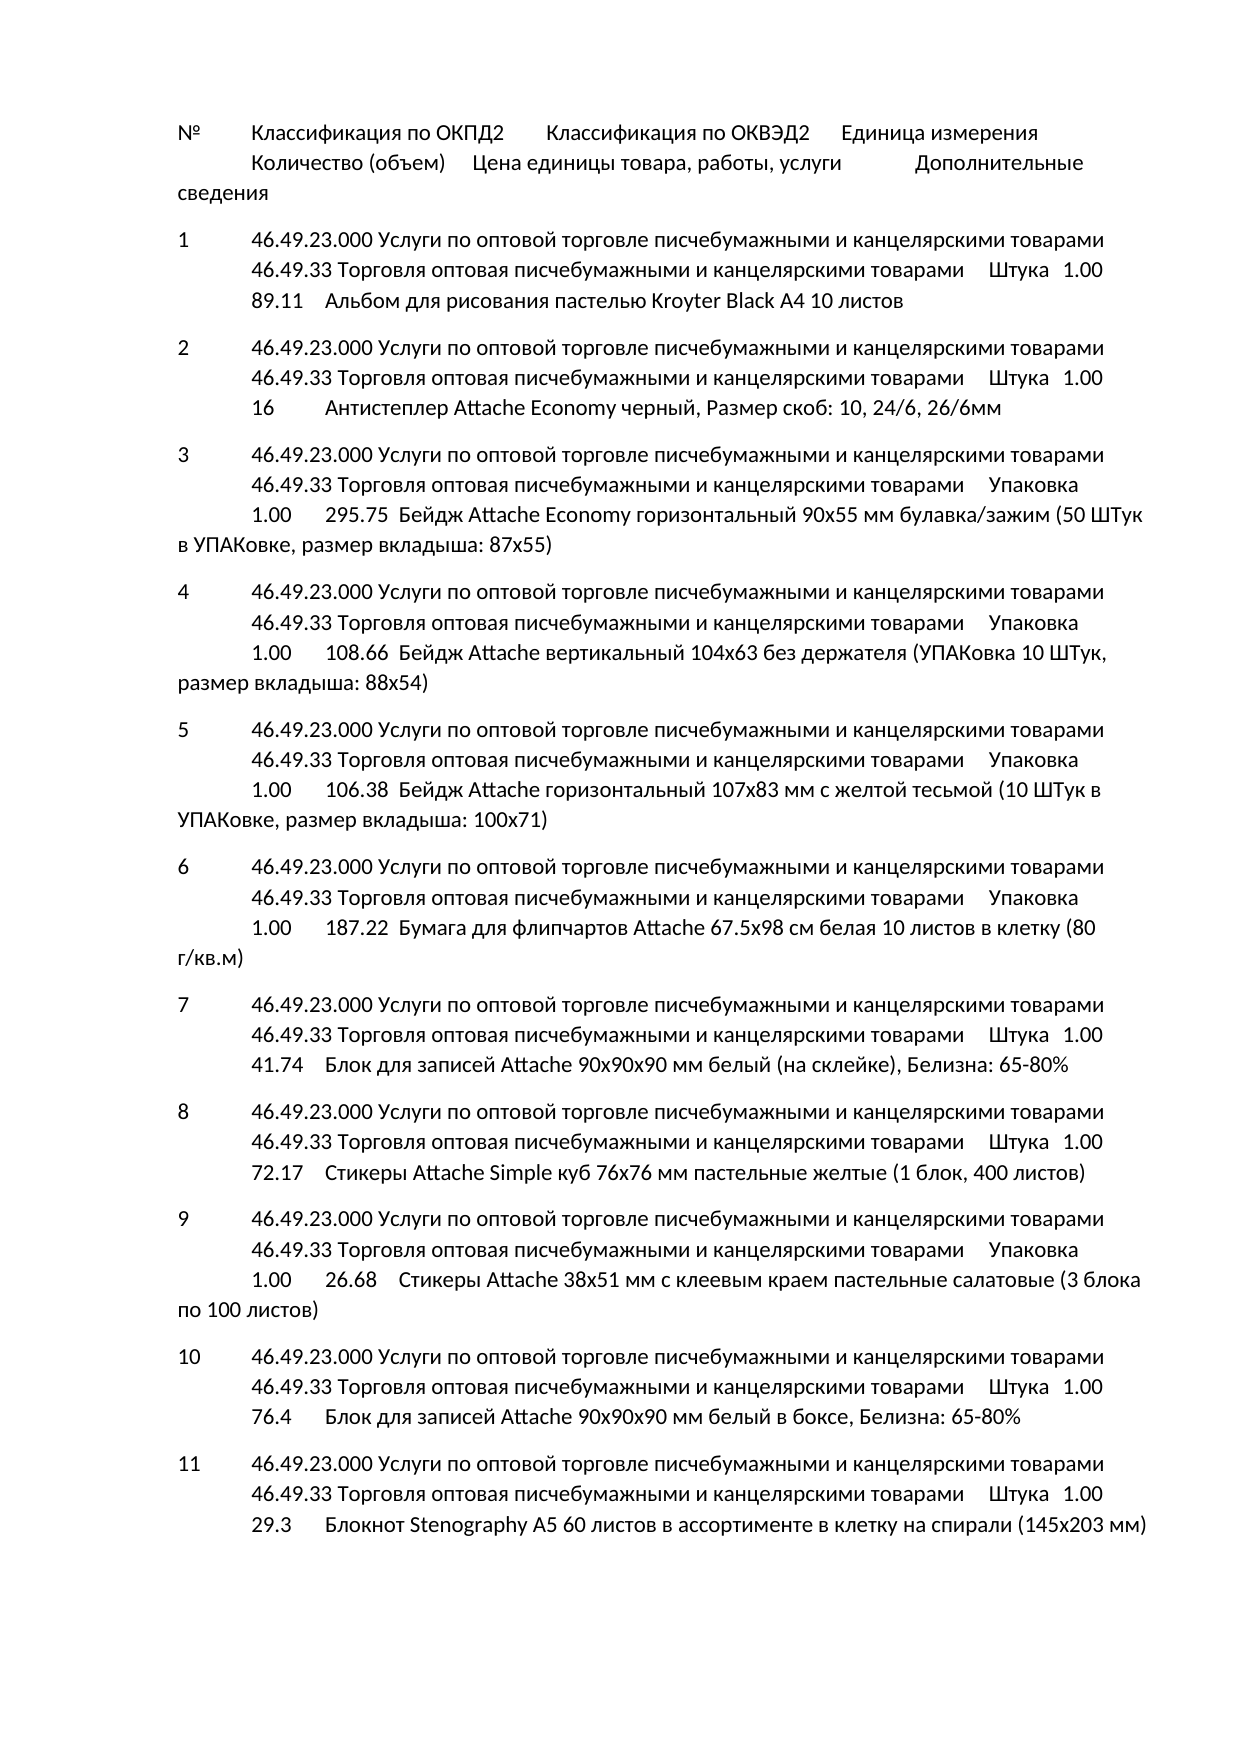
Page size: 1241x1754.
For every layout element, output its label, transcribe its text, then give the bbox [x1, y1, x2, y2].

text 3 46.49.23.000 Услуги по оптовой торговле писчебумажными и канцелярскими товарами 46.49.33 Торговля оптовая писчебумажными и канцелярскими товарами Упаковка 1.00 295.75 Бейдж Attache Economy горизонтальный 90х55 мм булавка/зажим (50 ШТук в УПАКовке, размер вкладыша: 87x55) [177, 440, 1152, 559]
text 6 46.49.23.000 Услуги по оптовой торговле писчебумажными и канцелярскими товарами 46.49.33 Торговля оптовая писчебумажными и канцелярскими товарами Упаковка 1.00 187.22 Бумага для флипчартов Attache 67.5х98 см белая 10 листов в клетку (80 г/кв.м) [177, 852, 1152, 971]
text 11 46.49.23.000 Услуги по оптовой торговле писчебумажными и канцелярскими товарами 46.49.33 Торговля оптовая писчебумажными и канцелярскими товарами Штука 1.00 29.3 Блокнот Stenography А5 60 листов в ассортименте в клетку на спирали (145х203 мм) [177, 1449, 1152, 1538]
text 10 46.49.23.000 Услуги по оптовой торговле писчебумажными и канцелярскими товарами 46.49.33 Торговля оптовая писчебумажными и канцелярскими товарами Штука 1.00 76.4 Блок для записей Attache 90x90x90 мм белый в боксе, Белизна: 65-80% [177, 1342, 1152, 1431]
text № Классификация по ОКПД2 Классификация по ОКВЭД2 Единица измерения Количество (объем) Цена единицы товара, работы, услуги Дополнительные сведения [177, 118, 1152, 207]
text 1 46.49.23.000 Услуги по оптовой торговле писчебумажными и канцелярскими товарами 46.49.33 Торговля оптовая писчебумажными и канцелярскими товарами Штука 1.00 89.11 Альбом для рисования пастелью Kroyter Black А4 10 листов [177, 225, 1152, 314]
text 5 46.49.23.000 Услуги по оптовой торговле писчебумажными и канцелярскими товарами 46.49.33 Торговля оптовая писчебумажными и канцелярскими товарами Упаковка 1.00 106.38 Бейдж Attache горизонтальный 107х83 мм с желтой тесьмой (10 ШТук в УПАКовке, размер вкладыша: 100x71) [177, 715, 1152, 834]
text 2 46.49.23.000 Услуги по оптовой торговле писчебумажными и канцелярскими товарами 46.49.33 Торговля оптовая писчебумажными и канцелярскими товарами Штука 1.00 16 Антистеплер Attache Economy черный, Размер скоб: 10, 24/6, 26/6мм [177, 333, 1152, 421]
text 8 46.49.23.000 Услуги по оптовой торговле писчебумажными и канцелярскими товарами 46.49.33 Торговля оптовая писчебумажными и канцелярскими товарами Штука 1.00 72.17 Стикеры Attache Simple куб 76х76 мм пастельные желтые (1 блок, 400 листов) [177, 1097, 1152, 1186]
text 4 46.49.23.000 Услуги по оптовой торговле писчебумажными и канцелярскими товарами 46.49.33 Торговля оптовая писчебумажными и канцелярскими товарами Упаковка 1.00 108.66 Бейдж Attache вертикальный 104x63 без держателя (УПАКовка 10 ШТук, размер вкладыша: 88x54) [177, 577, 1152, 696]
text 7 46.49.23.000 Услуги по оптовой торговле писчебумажными и канцелярскими товарами 46.49.33 Торговля оптовая писчебумажными и канцелярскими товарами Штука 1.00 41.74 Блок для записей Attache 90x90x90 мм белый (на склейке), Белизна: 65-80% [177, 990, 1152, 1078]
text 9 46.49.23.000 Услуги по оптовой торговле писчебумажными и канцелярскими товарами 46.49.33 Торговля оптовая писчебумажными и канцелярскими товарами Упаковка 1.00 26.68 Стикеры Attache 38х51 мм с клеевым краем пастельные салатовые (3 блока по 100 листов) [177, 1204, 1152, 1323]
